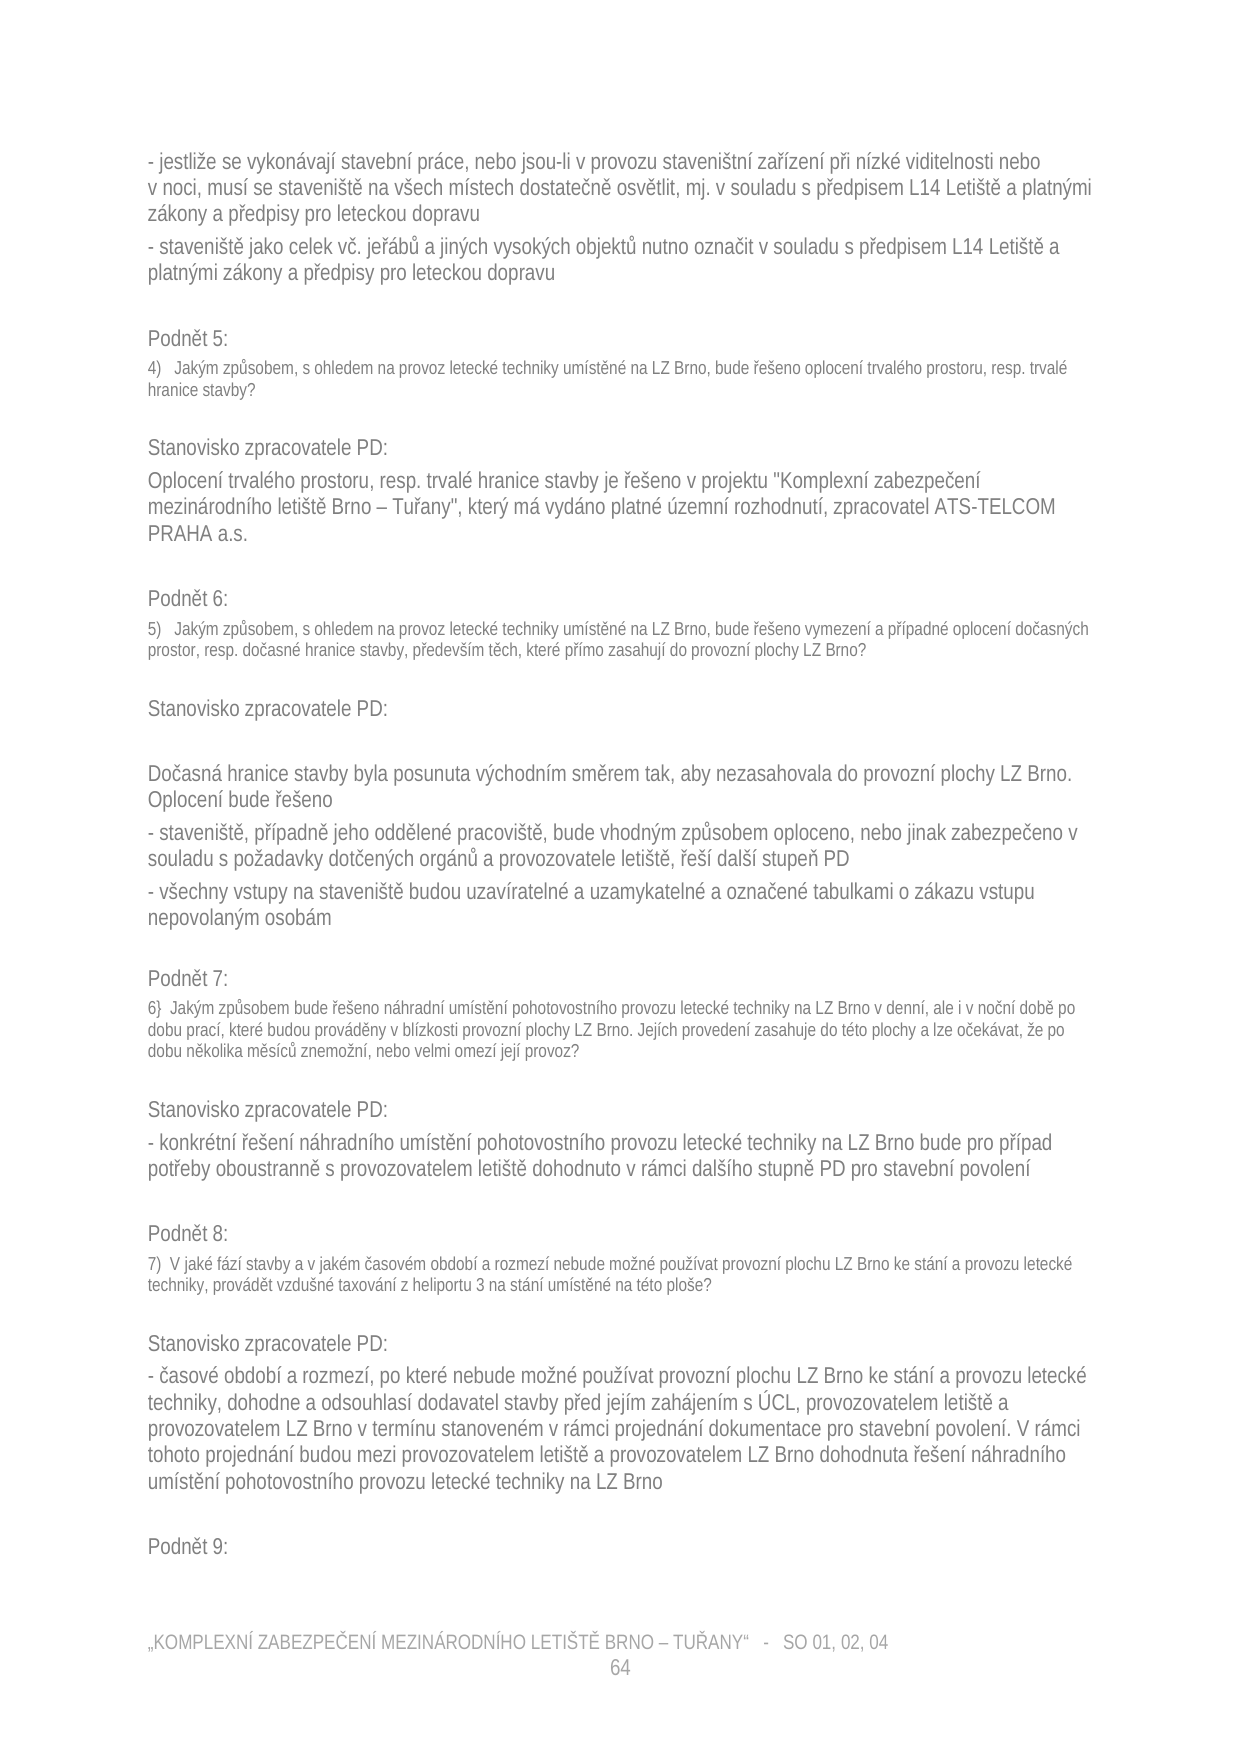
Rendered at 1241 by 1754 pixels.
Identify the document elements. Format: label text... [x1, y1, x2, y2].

text 5) Jakým způsobem, s ohledem na provoz letecké techniky umístěné na LZ Brno, bude řešeno vymezení a případné oplocení dočasných prostor, resp. dočasné hranice stavby, především těch, které přímo zasahují do provozní plochy LZ Brno? [148, 617, 1093, 661]
text - jestliže se vykonávají stavební práce, nebo jsou-li v provozu staveništní zařízení při nízké viditelnosti nebo v noci, musí se staveniště na všech místech dostatečně osvětlit, mj. v souladu s předpisem L14 Letiště a platnými zákony a předpisy pro leteckou dopravu [148, 148, 1093, 227]
text - všechny vstupy na staveniště budou uzavíratelné a uzamykatelné a označené tabulkami o zákazu vstupu nepovolaným osobám [148, 878, 1093, 930]
text Stanovisko zpracovatele PD: [148, 694, 1093, 721]
text - staveniště jako celek vč. jeřábů a jiných vysokých objektů nutno označit v souladu s předpisem L14 Letiště a platnými zákony a předpisy pro leteckou dopravu [148, 233, 1093, 286]
text 6} Jakým způsobem bude řešeno náhradní umístění pohotovostního provozu letecké techniky na LZ Brno v denní, ale i v noční době po dobu prací, které budou prováděny v blízkosti provozní plochy LZ Brno. Jejích provedení zasahuje do této plochy a lze očekávat, že po dobu několika měsíců znemožní, nebo velmi omezí její provoz? [148, 997, 1093, 1062]
text - konkrétní řešení náhradního umístění pohotovostního provozu letecké techniky na LZ Brno bude pro případ potřeby oboustranně s provozovatelem letiště dohodnuto v rámci dalšího stupně PD pro stavební povolení [148, 1128, 1093, 1181]
text - staveniště, případně jeho oddělené pracoviště, bude vhodným způsobem oploceno, nebo jinak zabezpečeno v souladu s požadavky dotčených orgánů a provozovatele letiště, řeší další stupeň PD [148, 819, 1093, 871]
text Stanovisko zpracovatele PD: [148, 1096, 1093, 1122]
text Podnět 7: [148, 964, 1093, 991]
text 4) Jakým způsobem, s ohledem na provoz letecké techniky umístěné na LZ Brno, bude řešeno oplocení trvalého prostoru, resp. trvalé hranice stavby? [148, 357, 1093, 400]
text Stanovisko zpracovatele PD: [148, 1330, 1093, 1356]
text Stanovisko zpracovatele PD: [148, 434, 1093, 461]
text 7) V jaké fází stavby a v jakém časovém období a rozmezí nebude možné používat provozní plochu LZ Brno ke stání a provozu letecké techniky, provádět vzdušné taxování z heliportu 3 na stání umístěné na této ploše? [148, 1253, 1093, 1296]
text Dočasná hranice stavby byla posunuta východním směrem tak, aby nezasahovala do provozní plochy LZ Brno. Oplocení bude řešeno [148, 760, 1093, 812]
text Podnět 5: [148, 324, 1093, 351]
text Podnět 9: [148, 1533, 1093, 1559]
text - časové období a rozmezí, po které nebude možné používat provozní plochu LZ Brno ke stání a provozu letecké techniky, dohodne a odsouhlasí dodavatel stavby před jejím zahájením s ÚCL, provozovatelem letiště a provozovatelem LZ Brno v termínu stanoveném v rámci projednání dokumentace pro stavební povolení. V rámci tohoto projednání budou mezi provozovatelem letiště a provozovatelem LZ Brno dohodnuta řešení náhradního umístění pohotovostního provozu letecké techniky na LZ Brno [148, 1362, 1093, 1494]
text Podnět 6: [148, 585, 1093, 611]
text Podnět 8: [148, 1220, 1093, 1246]
text Oplocení trvalého prostoru, resp. trvalé hranice stavby je řešeno v projektu "Komplexní zabezpečení mezinárodního letiště Brno – Tuřany", který má vydáno platné územní rozhodnutí, zpracovatel ATS-TELCOM PRAHA a.s. [148, 467, 1093, 546]
